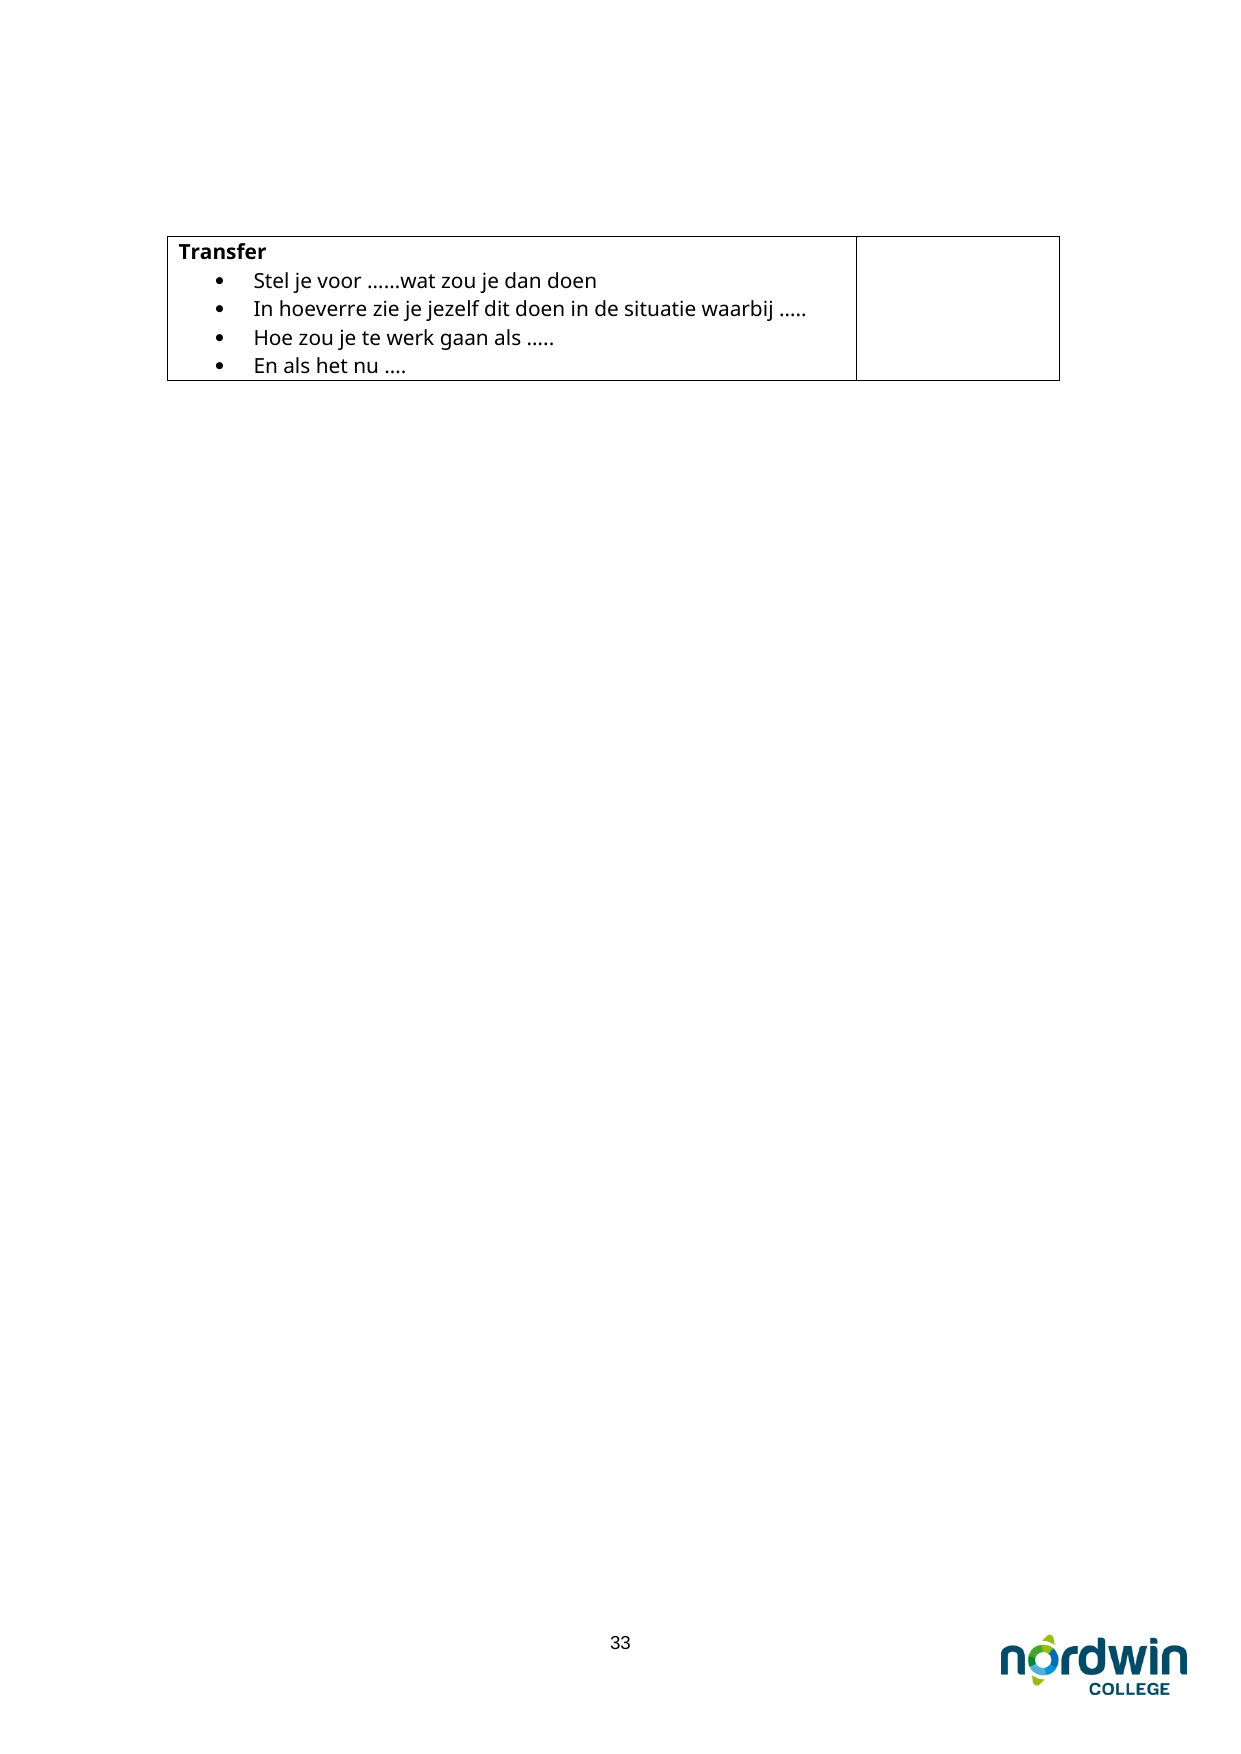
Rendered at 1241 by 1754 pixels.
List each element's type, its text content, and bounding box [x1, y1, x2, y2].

table_cell Transfer Stel je voor ……wat zou je dan doen In hoeverre zie je jezelf dit doen in de situatie waarbij ….. Hoe zou je te werk gaan als ….. En als het nu …. [168, 237, 856, 379]
table_cell [857, 237, 1059, 379]
picture [1001, 1634, 1187, 1695]
